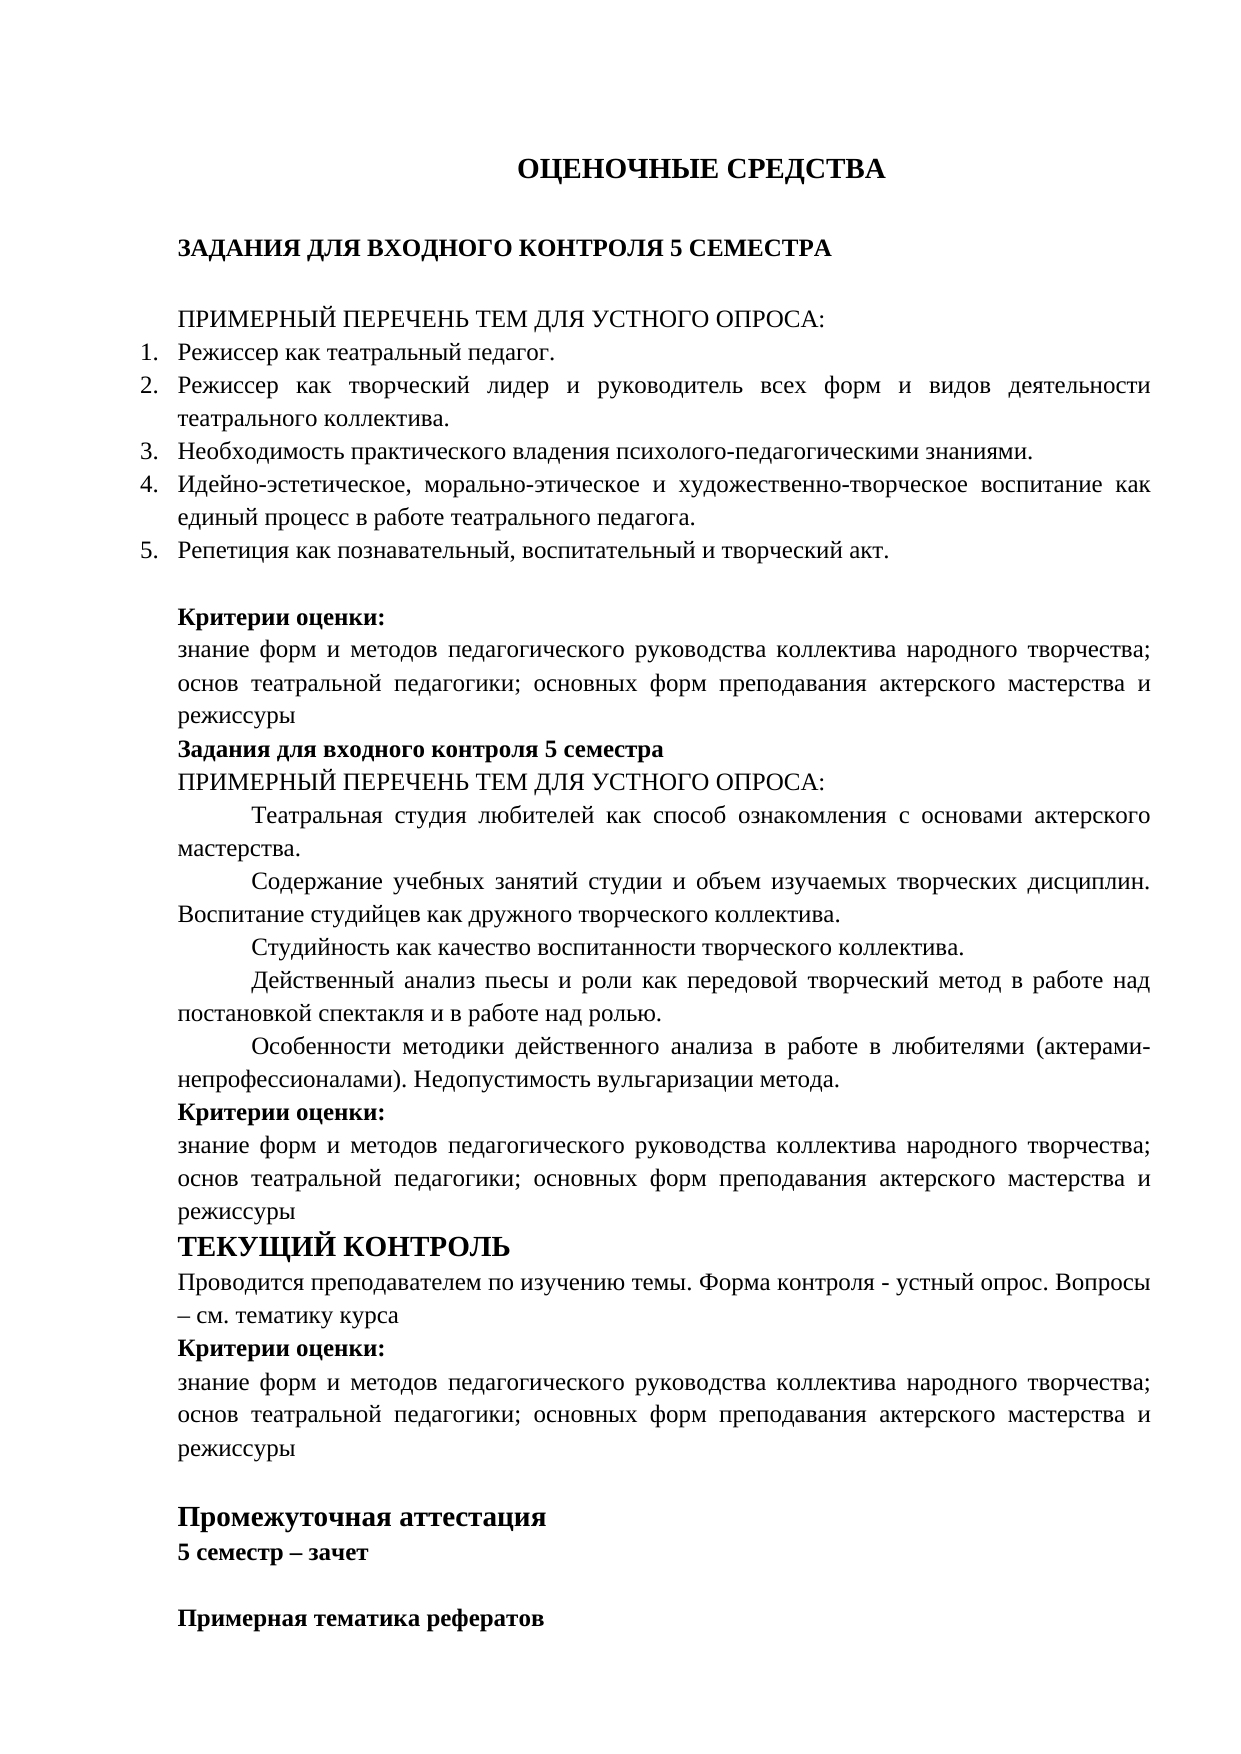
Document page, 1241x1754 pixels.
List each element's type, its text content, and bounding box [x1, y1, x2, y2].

text ПРИМЕРНЫЙ ПЕРЕЧЕНЬ ТЕМ ДЛЯ УСТНОГО ОПРОСА: [177, 304, 1152, 333]
text Театральная студия любителей как способ ознакомления с основами актерского мастерства. [177, 800, 1152, 861]
text ОЦЕНОЧНЫЕ СРЕДСТВА [177, 151, 1152, 185]
list Репетиция как познавательный, воспитательный и творческий акт. [140, 536, 1152, 564]
text знание форм и методов педагогического руководства коллектива народного творчества; основ театральной педагогики; основных форм преподавания актерского мастерства и режиссуры [177, 1130, 1152, 1225]
text Студийность как качество воспитанности творческого коллектива. [177, 932, 1152, 961]
list Режиссер как театральный педагог. [140, 337, 1152, 366]
text Критерии оценки: [177, 1333, 1152, 1362]
text ЗАДАНИЯ ДЛЯ ВХОДНОГО КОНТРОЛЯ 5 СЕМЕСТРА [177, 233, 1152, 262]
text Критерии оценки: [177, 1097, 1152, 1126]
text Примерная тематика рефератов [177, 1603, 1152, 1632]
text знание форм и методов педагогического руководства коллектива народного творчества; основ театральной педагогики; основных форм преподавания актерского мастерства и режиссуры [177, 1367, 1152, 1461]
text Проводится преподавателем по изучению темы. Форма контроля - устный опрос. Вопросы – см. тематику курса [177, 1267, 1152, 1329]
text ТЕКУЩИЙ КОНТРОЛЬ [177, 1229, 1152, 1262]
text ПРИМЕРНЫЙ ПЕРЕЧЕНЬ ТЕМ ДЛЯ УСТНОГО ОПРОСА: [177, 767, 1152, 795]
text Действенный анализ пьесы и роли как передовой творческий метод в работе над постановкой спектакля и в работе над ролью. [177, 965, 1152, 1027]
text Особенности методики действенного анализа в работе в любителями (актерами-непрофессионалами). Недопустимость вульгаризации метода. [177, 1031, 1152, 1093]
list Режиссер как творческий лидер и руководитель всех форм и видов деятельности театрального коллектива. [140, 370, 1152, 432]
list Необходимость практического владения психолого-педагогическими знаниями. [140, 436, 1152, 465]
text Критерии оценки: [177, 602, 1152, 630]
text Содержание учебных занятий студии и объем изучаемых творческих дисциплин. Воспитание студийцев как дружного творческого коллектива. [177, 866, 1152, 927]
text Задания для входного контроля 5 семестра [177, 734, 1152, 762]
text знание форм и методов педагогического руководства коллектива народного творчества; основ театральной педагогики; основных форм преподавания актерского мастерства и режиссуры [177, 634, 1152, 729]
text Промежуточная аттестация [177, 1499, 1152, 1532]
list Идейно-эстетическое, морально-этическое и художественно-творческое воспитание как единый процесс в работе театрального педагога. [140, 469, 1152, 531]
text 5 семестр – зачет [177, 1537, 1152, 1566]
